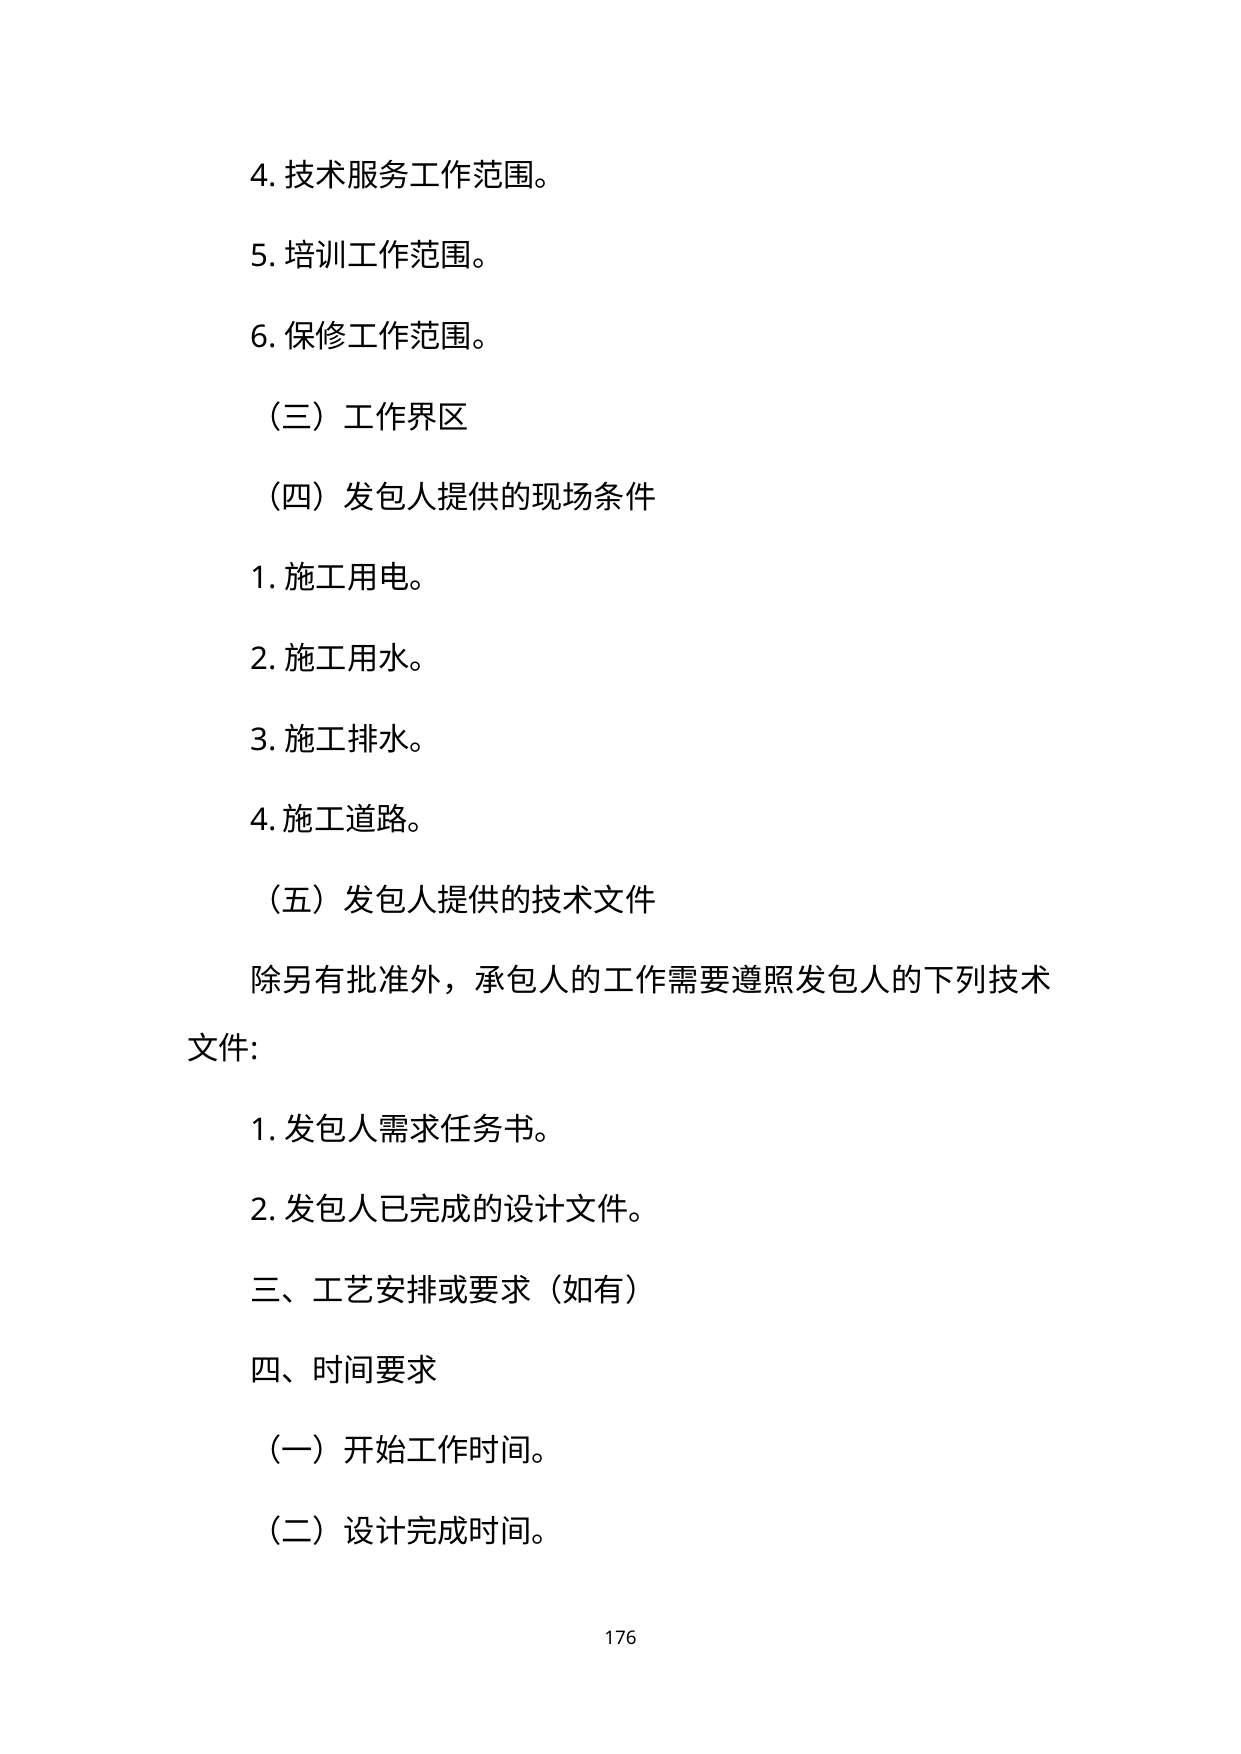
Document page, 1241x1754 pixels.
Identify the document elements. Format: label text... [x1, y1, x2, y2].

text 2. 发包人已完成的设计文件。 [187, 1184, 1053, 1230]
text 6. 保修工作范围。 [187, 311, 1053, 357]
text 2. 施工用水。 [187, 633, 1053, 678]
text 除另有批准外，承包人的工作需要遵照发包人的下列技术文件: [187, 955, 1053, 1068]
text （一）开始工作时间。 [187, 1426, 1053, 1471]
text 5. 培训工作范围。 [187, 231, 1053, 276]
text （四）发包人提供的现场条件 [187, 472, 1053, 517]
text 3. 施工排水。 [187, 714, 1053, 759]
text （三）工作界区 [187, 392, 1053, 437]
text 三、工艺安排或要求（如有） [187, 1265, 1053, 1310]
text 四、时间要求 [187, 1345, 1053, 1391]
text 1. 施工用电。 [187, 552, 1053, 598]
text 1. 发包人需求任务书。 [187, 1104, 1053, 1149]
text （五）发包人提供的技术文件 [187, 875, 1053, 920]
text （二）设计完成时间。 [187, 1506, 1053, 1551]
text 4. 施工道路。 [187, 794, 1053, 840]
text 4. 技术服务工作范围。 [187, 150, 1053, 195]
